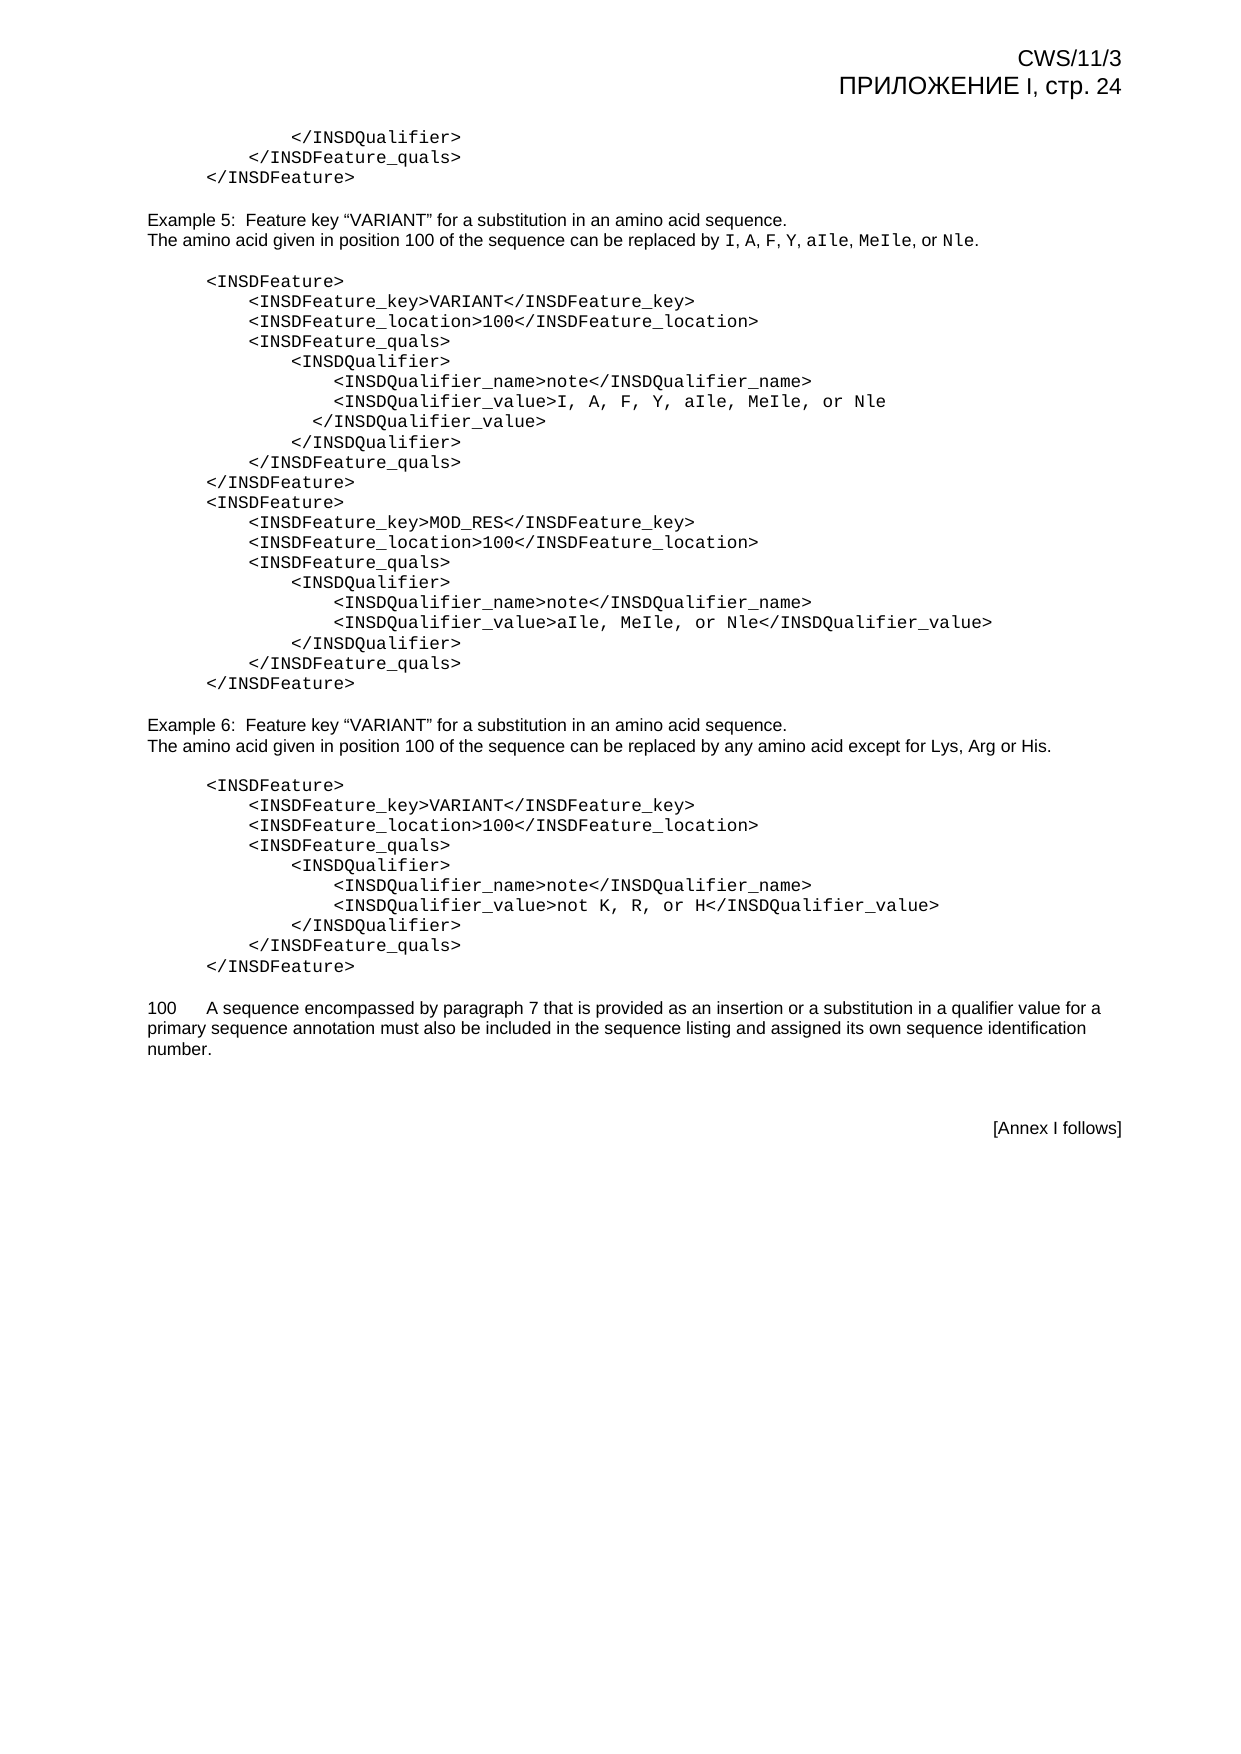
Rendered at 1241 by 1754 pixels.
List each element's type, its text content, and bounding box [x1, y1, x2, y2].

text </INSDFeature_quals> [206, 654, 1122, 674]
text <INSDQualifier_name>note</INSDQualifier_name> [206, 877, 1122, 897]
text <INSDQualifier_value>not K, R, or H</INSDQualifier_value> [206, 897, 1122, 917]
text </INSDQualifier> [206, 917, 1122, 937]
text <INSDQualifier_name>note</INSDQualifier_name> [206, 594, 1122, 614]
text </INSDQualifier> [206, 634, 1122, 654]
text </INSDFeature_quals> [206, 937, 1122, 957]
text <INSDQualifier_value>I, A, F, Y, aIle, MeIle, or Nle [206, 393, 1122, 413]
text <INSDFeature> [206, 493, 1122, 514]
text Example 5: Feature key “VARIANT” for a substitution in an amino acid sequence. [147, 209, 1122, 230]
text <INSDFeature_quals> [206, 554, 1122, 574]
text The amino acid given in position 100 of the sequence can be replaced by any amino acid except for Lys, Arg or His. [147, 735, 1122, 756]
text <INSDQualifier> [206, 857, 1122, 877]
text <INSDFeature_key>MOD_RES</INSDFeature_key> [206, 514, 1122, 534]
text </INSDFeature> [206, 674, 1122, 694]
text <INSDFeature> [206, 272, 1122, 292]
text <INSDFeature_key>VARIANT</INSDFeature_key> [206, 796, 1122, 816]
text Example 6: Feature key “VARIANT” for a substitution in an amino acid sequence. [147, 715, 1122, 735]
text </INSDFeature_quals> [206, 149, 1122, 169]
text <INSDFeature_location>100</INSDFeature_location> [206, 816, 1122, 837]
text </INSDFeature> [206, 473, 1122, 493]
text <INSDQualifier_name>note</INSDQualifier_name> [206, 373, 1122, 393]
text </INSDFeature> [206, 957, 1122, 977]
text <INSDQualifier_value>aIle, MeIle, or Nle</INSDQualifier_value> [206, 614, 1122, 634]
text </INSDQualifier_value> [206, 413, 1122, 433]
text [Annex I follows] [723, 1117, 1122, 1138]
text </INSDFeature> [206, 169, 1122, 189]
text <INSDFeature_quals> [206, 333, 1122, 353]
text <INSDFeature_location>100</INSDFeature_location> [206, 534, 1122, 554]
list A sequence encompassed by paragraph 7 that is provided as an insertion or a substitution in a qualifier value for a primary sequence annotation must also be included in the sequence listing and assigned its own sequence identification number. [147, 998, 1122, 1059]
text </INSDQualifier> [206, 129, 1122, 149]
text <INSDQualifier> [206, 353, 1122, 373]
text The amino acid given in position 100 of the sequence can be replaced by I, A, F, Y, aIle, MeIle, or Nle. [147, 230, 1122, 252]
text <INSDQualifier> [206, 574, 1122, 594]
text </INSDFeature_quals> [206, 453, 1122, 473]
text <INSDFeature_location>100</INSDFeature_location> [206, 313, 1122, 333]
text <INSDFeature> [206, 776, 1122, 796]
text <INSDFeature_key>VARIANT</INSDFeature_key> [206, 292, 1122, 313]
text </INSDQualifier> [206, 433, 1122, 453]
text <INSDFeature_quals> [206, 837, 1122, 857]
